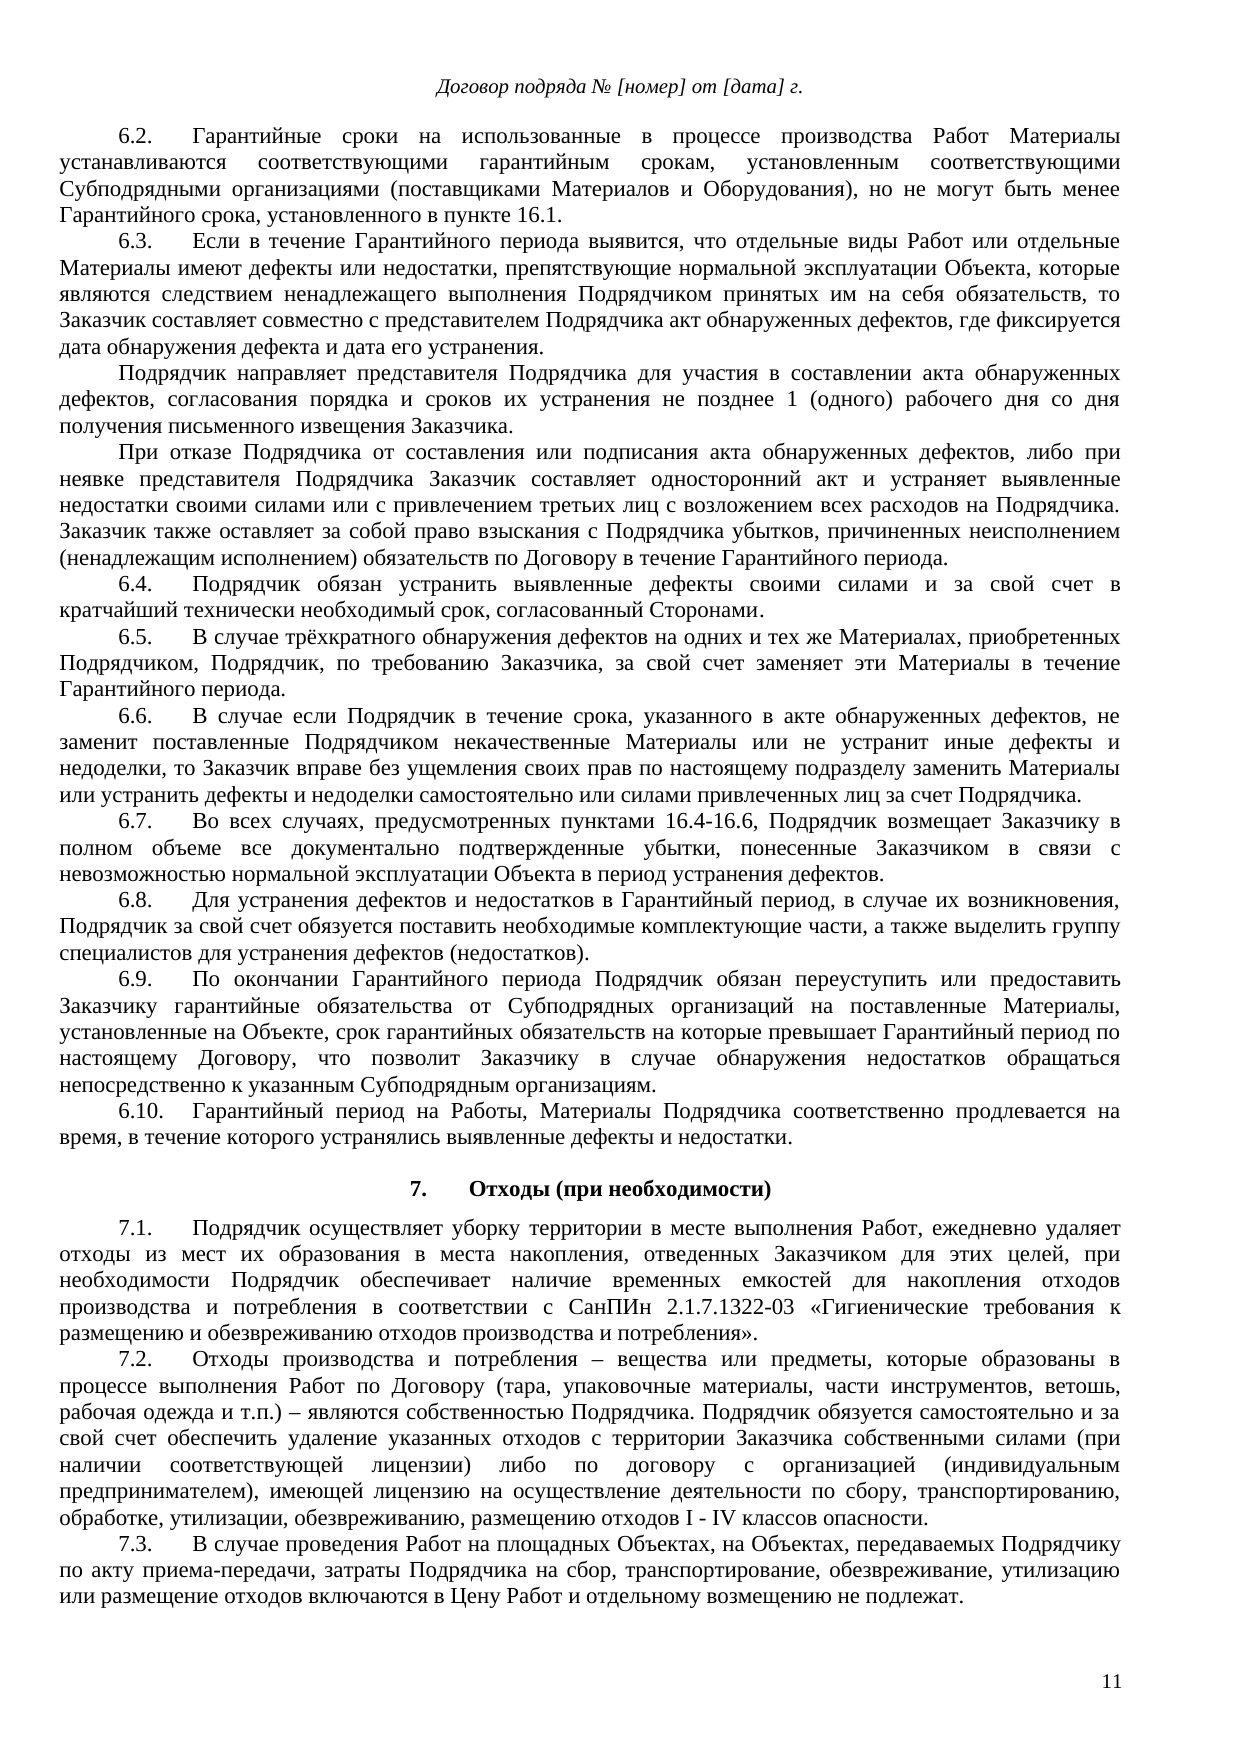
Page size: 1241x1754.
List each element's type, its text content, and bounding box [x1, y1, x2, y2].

text По окончании Гарантийного периода Подрядчик обязан переуступить или предоставить Заказчику гарантийные обязательства от Субподрядных организаций на поставленные Материалы, установленные на Объекте, срок гарантийных обязательств на которые превышает Гарантийный период по настоящему Договору, что позволит Заказчику в случае обнаружения недостатков обращаться непосредственно к указанным Субподрядным организациям. [59, 965, 1122, 1097]
text В случае если Подрядчик в течение срока, указанного в акте обнаруженных дефектов, не заменит поставленные Подрядчиком некачественные Материалы или не устранит иные дефекты и недоделки, то Заказчик вправе без ущемления своих прав по настоящему подразделу заменить Материалы или устранить дефекты и недоделки самостоятельно или силами привлеченных лиц за счет Подрядчика. [59, 702, 1122, 807]
text Для устранения дефектов и недостатков в Гарантийный период, в случае их возникновения, Подрядчик за свой счет обязуется поставить необходимые комплектующие части, а также выделить группу специалистов для устранения дефектов (недостатков). [59, 886, 1122, 965]
text Гарантийные сроки на использованные в процессе производства Работ Материалы устанавливаются соответствующими гарантийным срокам, установленным соответствующими Субподрядными организациями (поставщиками Материалов и Оборудования), но не могут быть менее Гарантийного срока, установленного в пункте 16.1. [59, 122, 1122, 227]
text Отходы производства и потребления – вещества или предметы, которые образованы в процессе выполнения Работ по Договору (тара, упаковочные материалы, части инструментов, ветошь, рабочая одежда и т.п.) – являются собственностью Подрядчика. Подрядчик обязуется самостоятельно и за свой счет обеспечить удаление указанных отходов с территории Заказчика собственными силами (при наличии соответствующей лицензии) либо по договору с организацией (индивидуальным предпринимателем), имеющей лицензию на осуществление деятельности по сбору, транспортированию, обработке, утилизации, обезвреживанию, размещению отходов I - IV классов опасности. [59, 1345, 1122, 1530]
text Во всех случаях, предусмотренных пунктами 16.4-16.6, Подрядчик возмещает Заказчику в полном объеме все документально подтвержденные убытки, понесенные Заказчиком в связи с невозможностью нормальной эксплуатации Объекта в период устранения дефектов. [59, 807, 1122, 886]
text В случае проведения Работ на площадных Объектах, на Объектах, передаваемых Подрядчику по акту приема-передачи, затраты Подрядчика на сбор, транспортирование, обезвреживание, утилизацию или размещение отходов включаются в Цену Работ и отдельному возмещению не подлежат. [59, 1530, 1122, 1609]
list Подрядчик направляет представителя Подрядчика для участия в составлении акта обнаруженных дефектов, согласования порядка и сроков их устранения не позднее 1 (одного) рабочего дня со дня получения письменного извещения Заказчика. [59, 359, 1122, 438]
text Отходы (при необходимости) [59, 1175, 1122, 1201]
text Подрядчик осуществляет уборку территории в месте выполнения Работ, ежедневно удаляет отходы из мест их образования в места накопления, отведенных Заказчиком для этих целей, при необходимости Подрядчик обеспечивает наличие временных емкостей для накопления отходов производства и потребления в соответствии с СанПИн 2.1.7.1322-03 «Гигиенические требования к размещению и обезвреживанию отходов производства и потребления». [59, 1214, 1122, 1345]
list При отказе Подрядчика от составления или подписания акта обнаруженных дефектов, либо при неявке представителя Подрядчика Заказчик составляет односторонний акт и устраняет выявленные недостатки своими силами или с привлечением третьих лиц с возложением всех расходов на Подрядчика. Заказчик также оставляет за собой право взыскания с Подрядчика убытков, причиненных неисполнением (ненадлежащим исполнением) обязательств по Договору в течение Гарантийного периода. [59, 438, 1122, 570]
text Гарантийный период на Работы, Материалы Подрядчика соответственно продлевается на время, в течение которого устранялись выявленные дефекты и недостатки. [59, 1097, 1122, 1150]
text Если в течение Гарантийного периода выявится, что отдельные виды Работ или отдельные Материалы имеют дефекты или недостатки, препятствующие нормальной эксплуатации Объекта, которые являются следствием ненадлежащего выполнения Подрядчиком принятых им на себя обязательств, то Заказчик составляет совместно с представителем Подрядчика акт обнаруженных дефектов, где фиксируется дата обнаружения дефекта и дата его устранения. [59, 227, 1122, 359]
text В случае трёхкратного обнаружения дефектов на одних и тех же Материалах, приобретенных Подрядчиком, Подрядчик, по требованию Заказчика, за свой счет заменяет эти Материалы в течение Гарантийного периода. [59, 623, 1122, 702]
text Подрядчик обязан устранить выявленные дефекты своими силами и за свой счет в кратчайший технически необходимый срок, согласованный Сторонами. [59, 570, 1122, 623]
